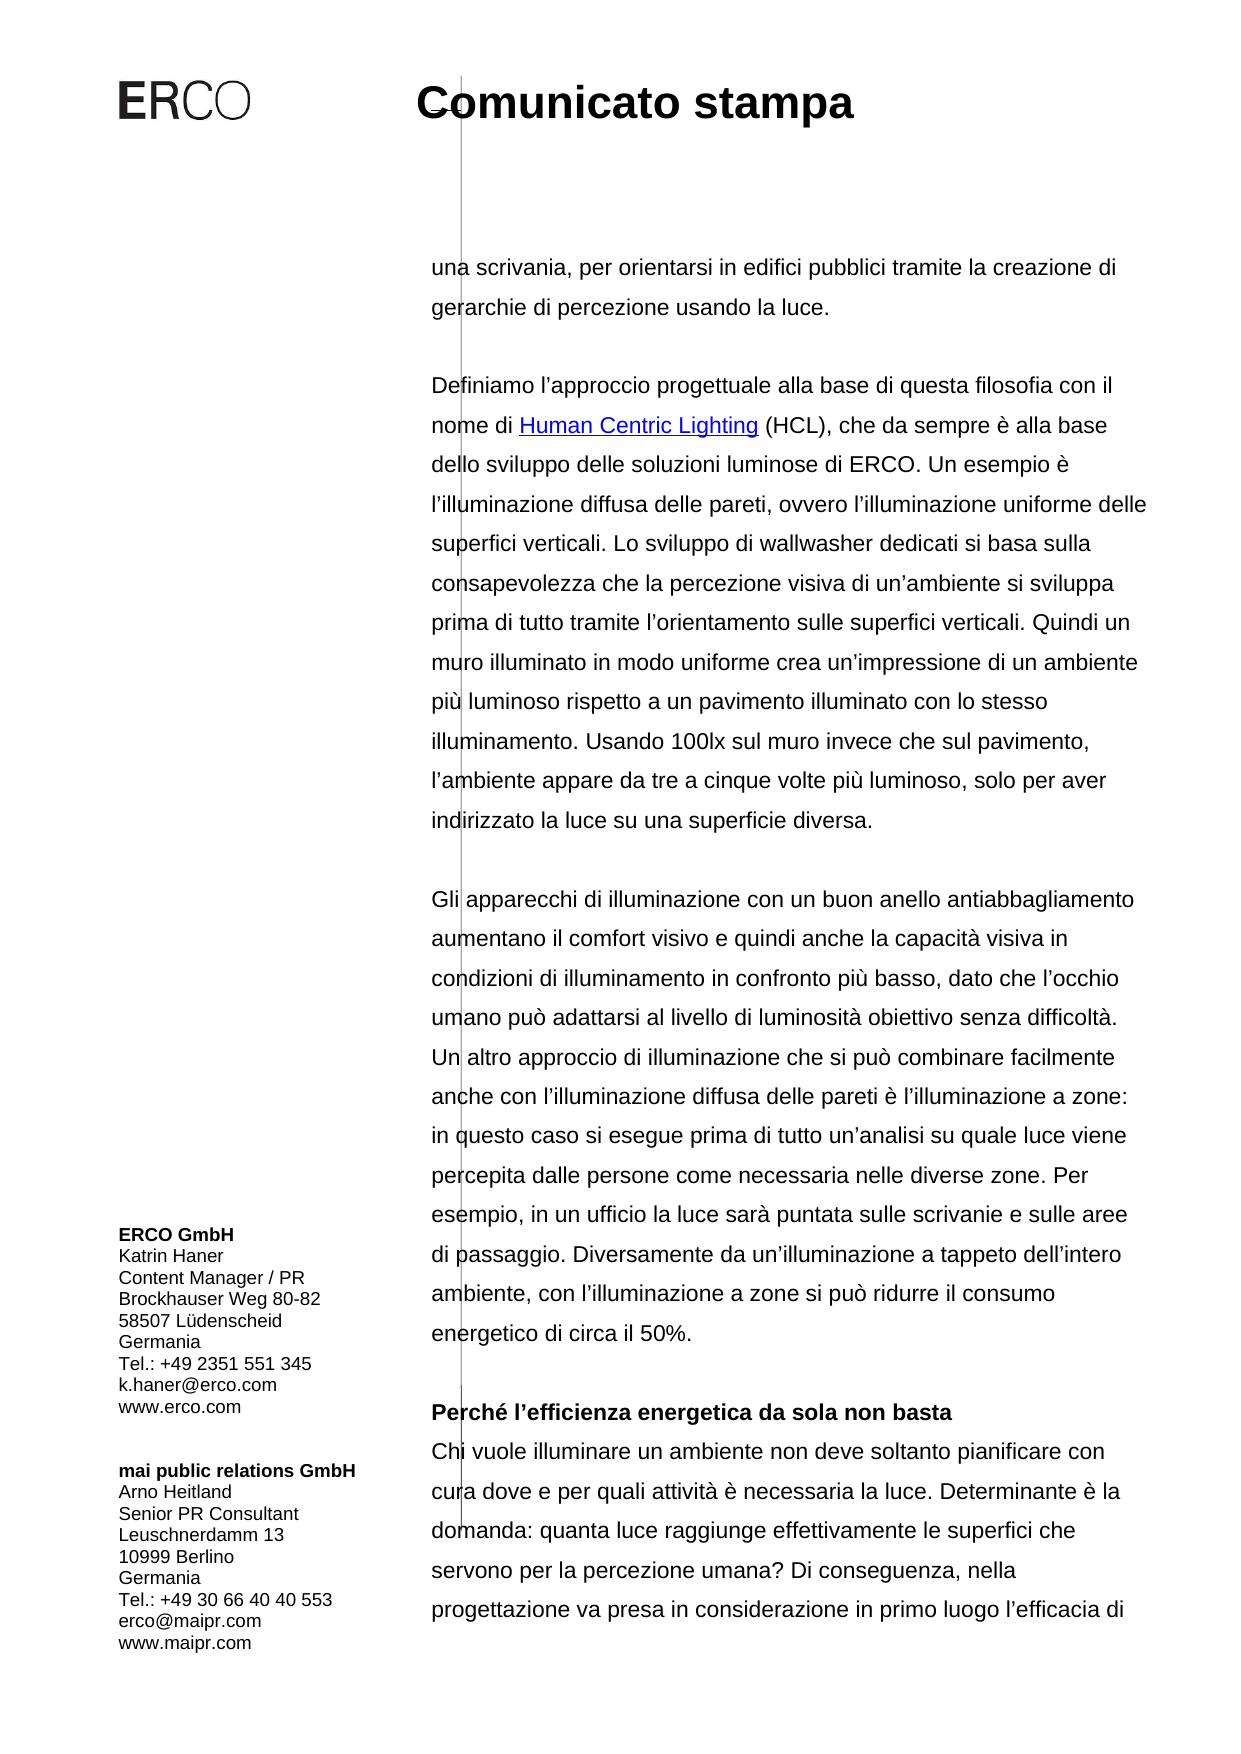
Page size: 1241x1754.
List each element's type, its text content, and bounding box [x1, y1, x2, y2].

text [431, 1438, 1152, 1623]
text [431, 254, 1152, 320]
text Perché l’efficienza energetica da sola non basta [431, 1399, 1152, 1425]
text Definiamo l’approccio progettuale alla base di questa filosofia con il nome di Human Centric Lighting (HCL), che da sempre è alla base dello sviluppo delle soluzioni luminose di ERCO. Un esempio è l’illuminazione diffusa delle pareti, ovvero l’illuminazione uniforme delle superfici verticali. Lo sviluppo di wallwasher dedicati si basa sulla consapevolezza che la percezione visiva di un’ambiente si sviluppa prima di tutto tramite l’orientamento sulle superfici verticali. Quindi un muro illuminato in modo uniforme crea un’impressione di un ambiente più luminoso rispetto a un pavimento illuminato con lo stesso illuminamento. Usando 100lx sul muro invece che sul pavimento, l’ambiente appare da tre a cinque volte più luminoso, solo per aver indirizzato la luce su una superficie diversa. [431, 372, 1152, 833]
picture [118, 79, 251, 121]
text Gli apparecchi di illuminazione con un buon anello antiabbagliamento aumentano il comfort visivo e quindi anche la capacità visiva in condizioni di illuminamento in confronto più basso, dato che l’occhio umano può adattarsi al livello di luminosità obiettivo senza difficoltà. Un altro approccio di illuminazione che si può combinare facilmente anche con l’illuminazione diffusa delle pareti è l’illuminazione a zone: in questo caso si esegue prima di tutto un’analisi su quale luce viene percepita dalle persone come necessaria nelle diverse zone. Per esempio, in un ufficio la luce sarà puntata sulle scrivanie e sulle aree di passaggio. Diversamente da un’illuminazione a tappeto dell’intero ambiente, con l’illuminazione a zone si può ridurre il consumo energetico di circa il 50%. [431, 886, 1152, 1346]
